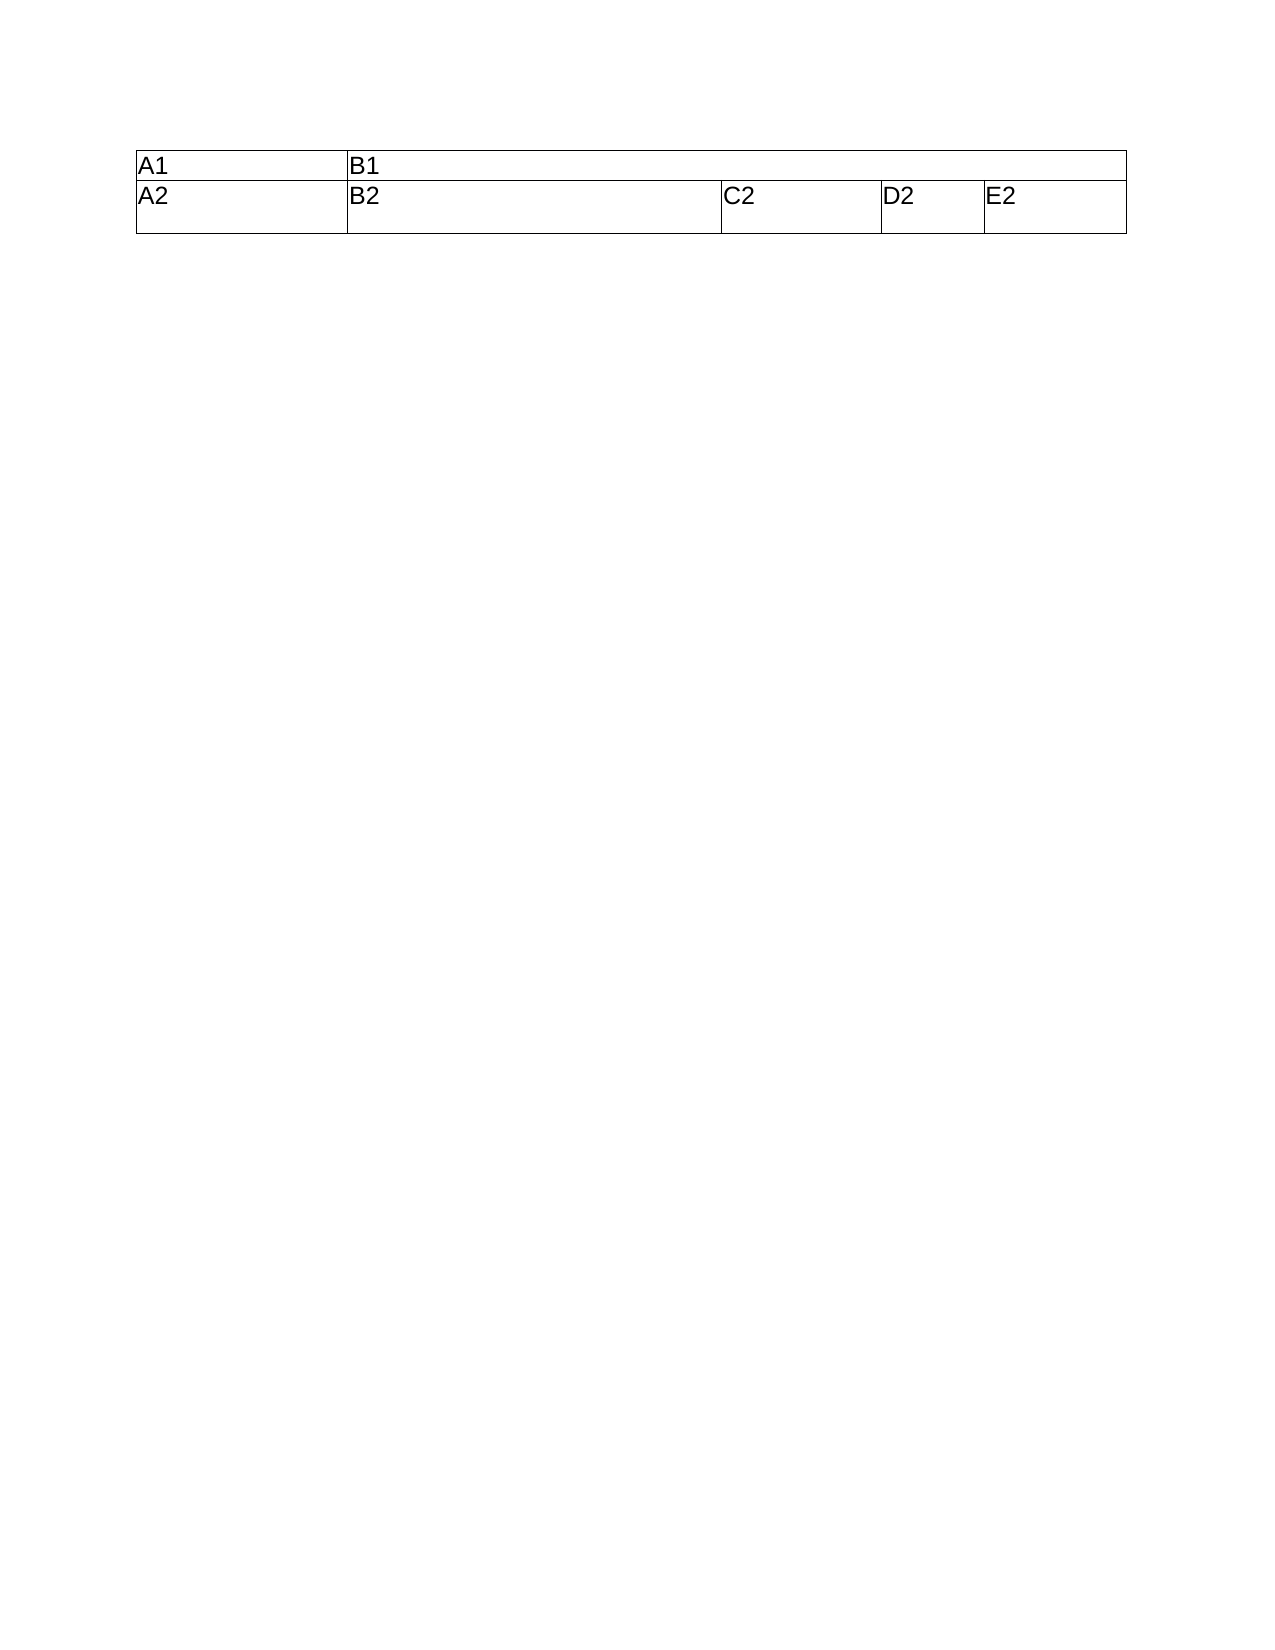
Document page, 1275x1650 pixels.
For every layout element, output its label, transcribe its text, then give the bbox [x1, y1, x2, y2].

table_cell C2 [722, 181, 881, 233]
table_cell E2 [985, 181, 1126, 233]
table_header A1 [137, 151, 347, 180]
table_header B1 [348, 151, 1126, 180]
table_cell B2 [348, 181, 721, 233]
table_cell D2 [882, 181, 984, 233]
table_cell A2 [137, 181, 347, 233]
